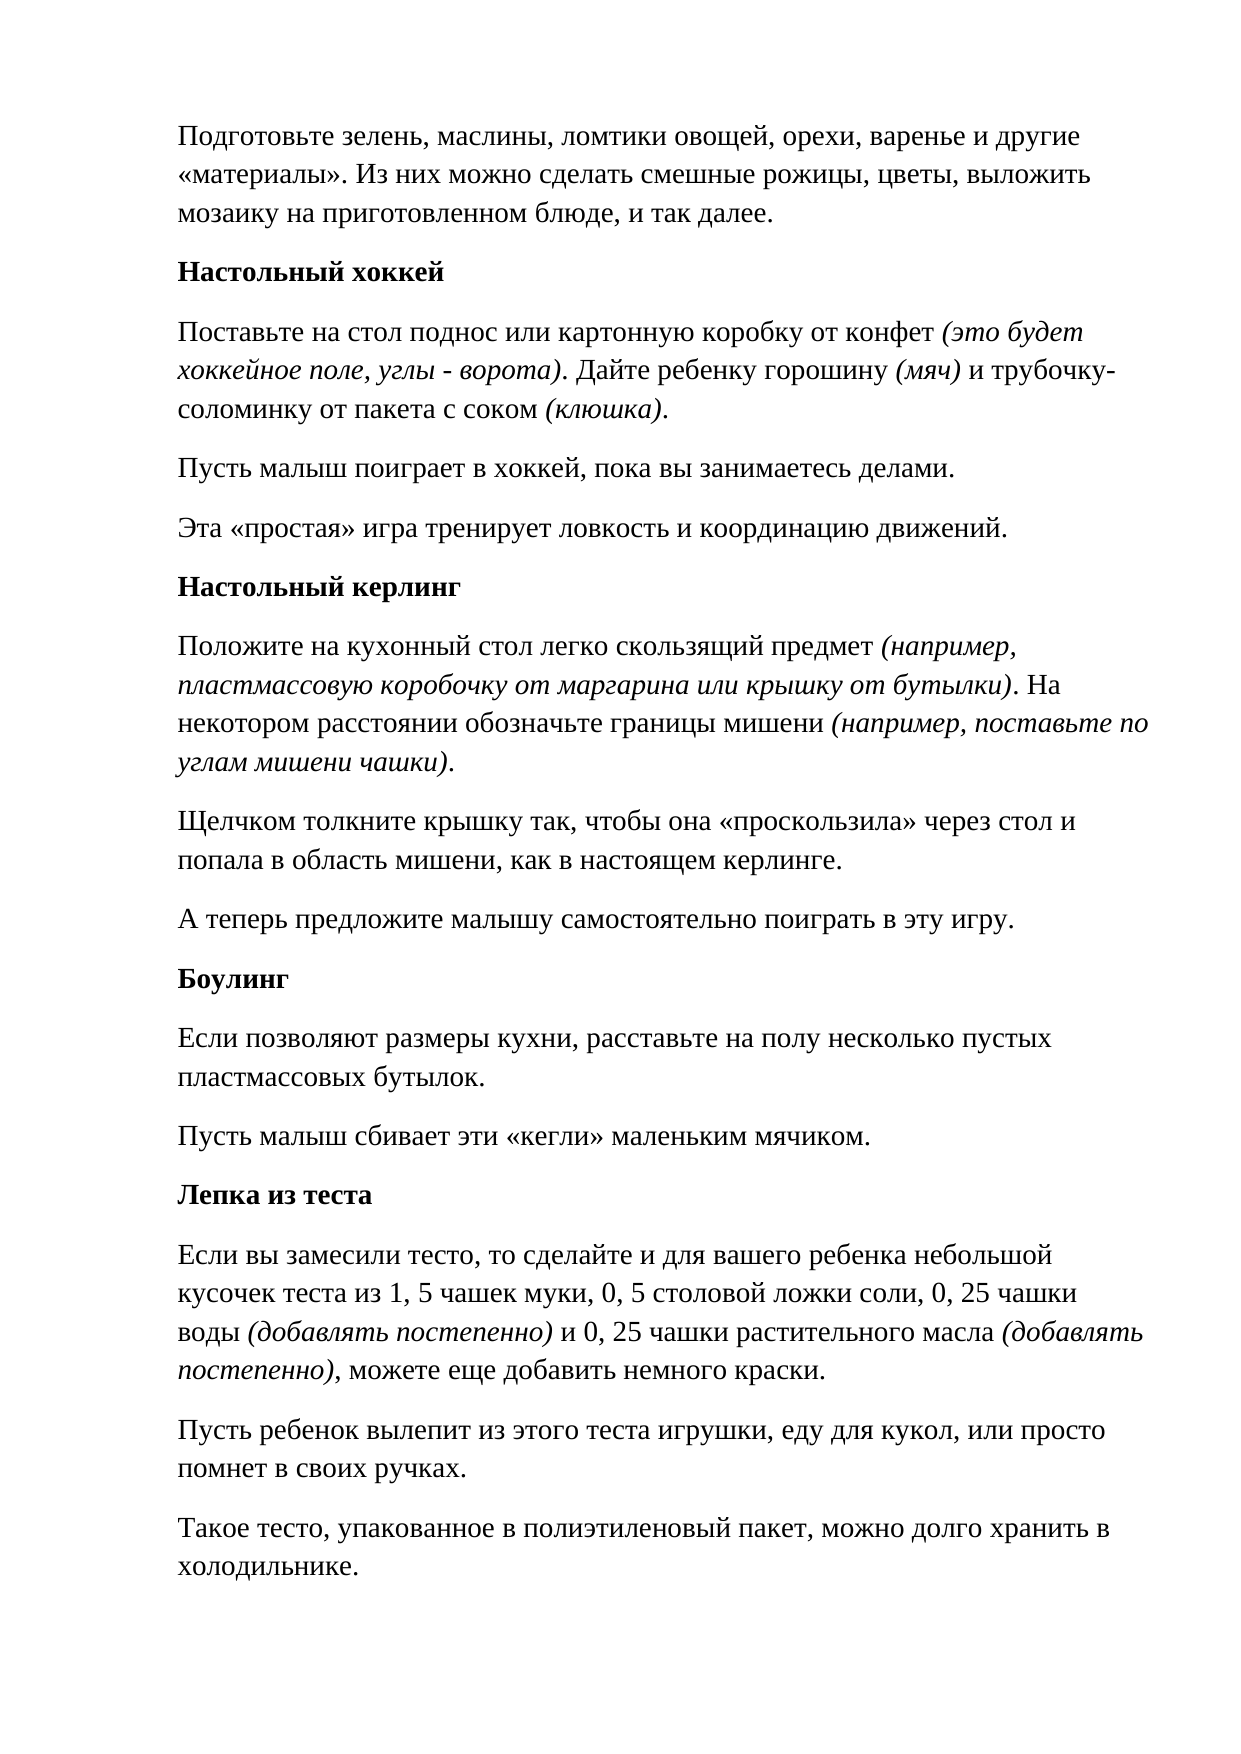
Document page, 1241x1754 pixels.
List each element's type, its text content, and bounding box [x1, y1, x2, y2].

text Пусть малыш сбивает эти «кегли» маленьким мячиком. [177, 1118, 1152, 1152]
text А теперь предложите малышу самостоятельно поиграть в эту игру. [177, 901, 1152, 935]
text Подготовьте зелень, маслины, ломтики овощей, орехи, варенье и другие «материалы». Из них можно сделать смешные рожицы, цветы, выложить мозаику на приготовленном блюде, и так далее. [177, 118, 1152, 229]
text Щелчком толкните крышку так, чтобы она «проскользила» через стол и попала в область мишени, как в настоящем керлинге. [177, 803, 1152, 876]
text Если вы замесили тесто, то сделайте и для вашего ребенка небольшой кусочек теста из 1, 5 чашек муки, 0, 5 столовой ложки соли, 0, 25 чашки воды (добавлять постепенно) и 0, 25 чашки растительного масла (добавлять постепенно), можете еще добавить немного краски. [177, 1237, 1152, 1386]
text Если позволяют размеры кухни, расставьте на полу несколько пустых пластмассовых бутылок. [177, 1020, 1152, 1092]
text Эта «простая» игра тренирует ловкость и координацию движений. [177, 510, 1152, 543]
text Лепка из теста [177, 1177, 1152, 1211]
text Настольный хоккей [177, 254, 1152, 288]
text Поставьте на стол поднос или картонную коробку от конфет (это будет хоккейное поле, углы - ворота). Дайте ребенку горошину (мяч) и трубочку-соломинку от пакета с соком (клюшка). [177, 314, 1152, 424]
text Положите на кухонный стол легко скользящий предмет (например, пластмассовую коробочку от маргарина или крышку от бутылки). На некотором расстоянии обозначьте границы мишени (например, поставьте по углам мишени чашки). [177, 628, 1152, 778]
text Пусть малыш поиграет в хоккей, пока вы занимаетесь делами. [177, 450, 1152, 484]
text Настольный керлинг [177, 569, 1152, 603]
text Пусть ребенок вылепит из этого теста игрушки, еду для кукол, или просто помнет в своих ручках. [177, 1412, 1152, 1484]
text Боулинг [177, 961, 1152, 994]
text Такое тесто, упакованное в полиэтиленовый пакет, можно долго хранить в холодильнике. [177, 1510, 1152, 1582]
